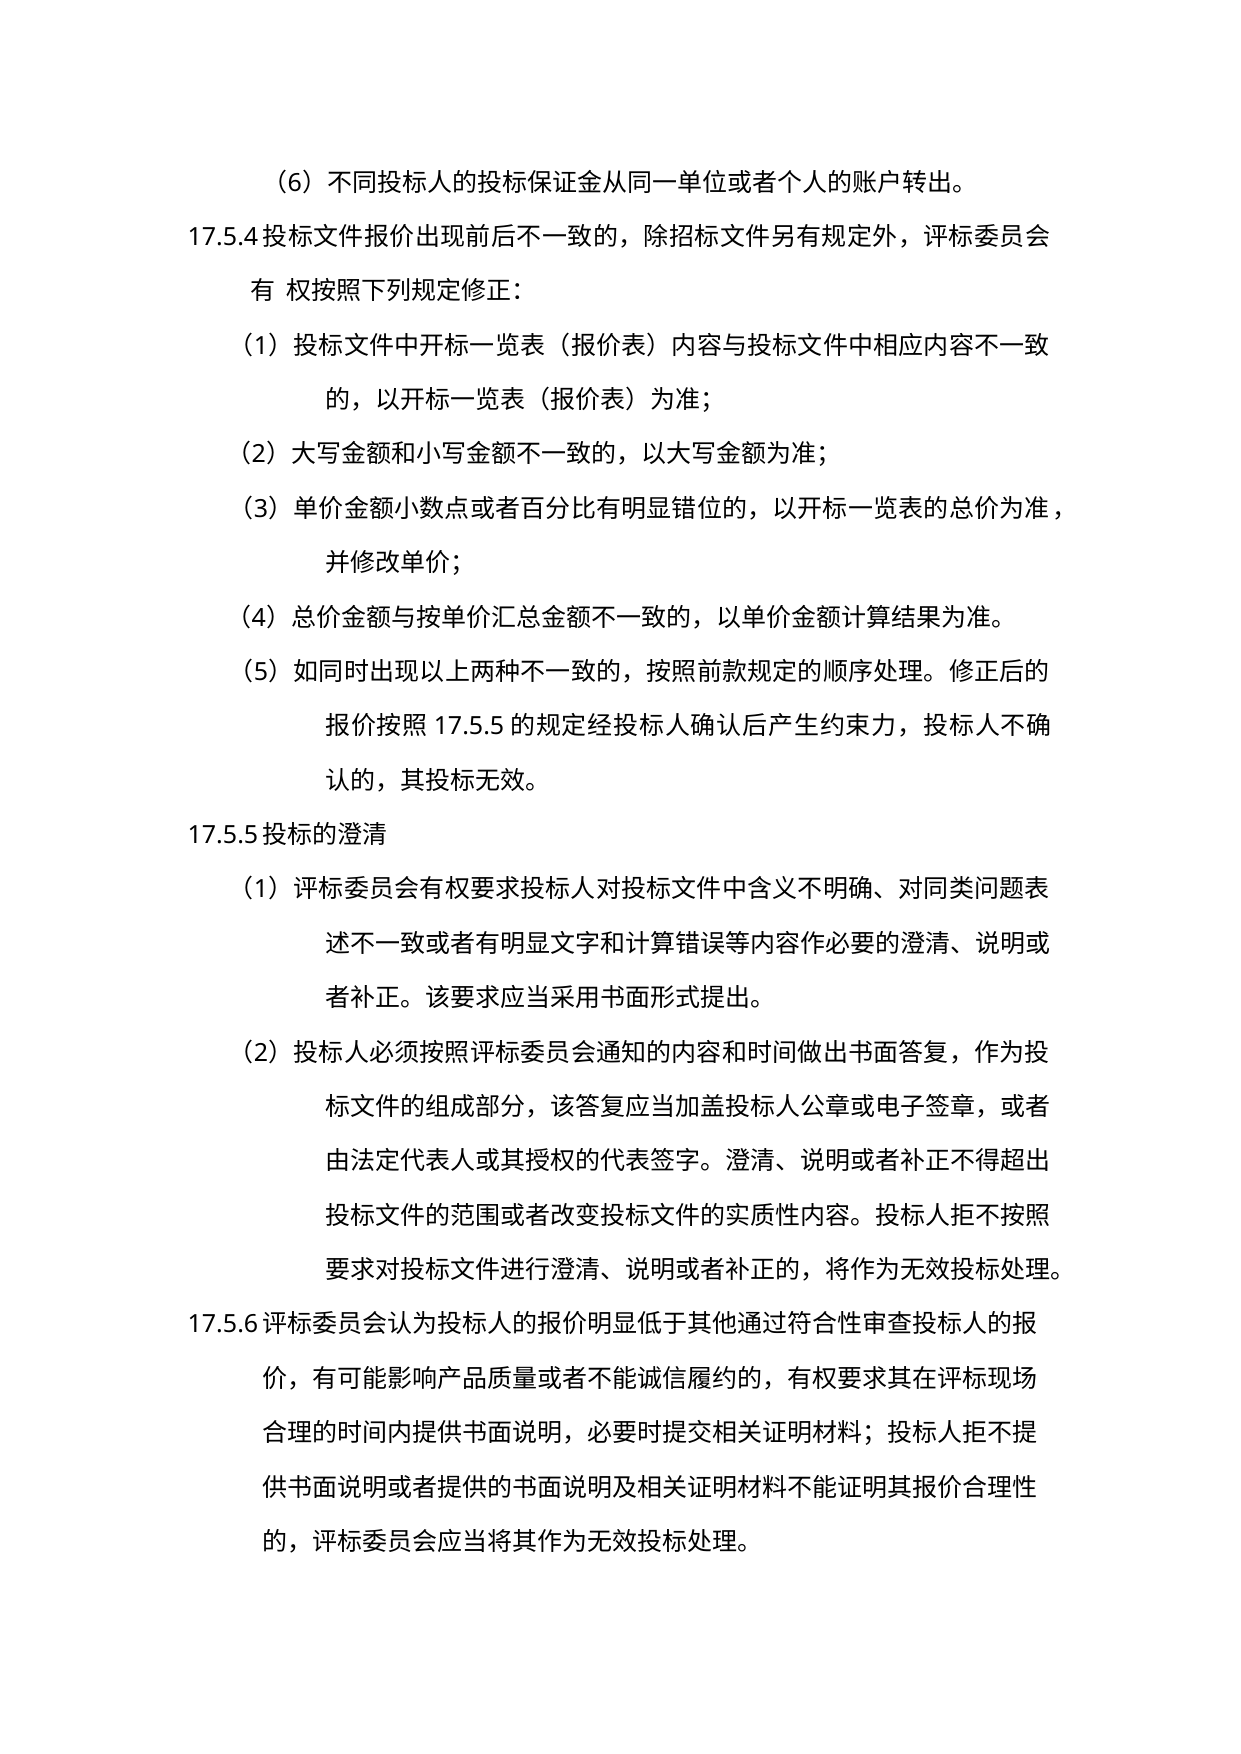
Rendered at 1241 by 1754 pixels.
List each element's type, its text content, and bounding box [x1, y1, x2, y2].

text （1）投标文件中开标一览表（报价表）内容与投标文件中相应内容不一致的，以开标一览表（报价表）为准； [187, 325, 1053, 416]
text （2）大写金额和小写金额不一致的，以大写金额为准； [187, 434, 1053, 470]
text （5）如同时出现以上两种不一致的，按照前款规定的顺序处理。修正后的报价按照17.5.5的规定经投标人确认后产生约束力，投标人不确认的，其投标无效。 [187, 651, 1053, 796]
text （3）单价金额小数点或者百分比有明显错位的，以开标一览表的总价为准，并修改单价； [187, 488, 1053, 579]
text （2）投标人必须按照评标委员会通知的内容和时间做出书面答复，作为投标文件的组成部分，该答复应当加盖投标人公章或电子签章，或者由法定代表人或其授权的代表签字。澄清、说明或者补正不得超出投标文件的范围或者改变投标文件的实质性内容。投标人拒不按照要求对投标文件进行澄清、说明或者补正的，将作为无效投标处理。 [187, 1032, 1053, 1286]
text （4）总价金额与按单价汇总金额不一致的，以单价金额计算结果为准。 [187, 597, 1053, 633]
list 投标文件报价出现前后不一致的，除招标文件另有规定外，评标委员会有 权按照下列规定修正： [187, 216, 1053, 307]
text （6）不同投标人的投标保证金从同一单位或者个人的账户转出。 [262, 162, 1053, 198]
list 评标委员会认为投标人的报价明显低于其他通过符合性审查投标人的报价，有可能影响产品质量或者不能诚信履约的，有权要求其在评标现场合理的时间内提供书面说明，必要时提交相关证明材料；投标人拒不提供书面说明或者提供的书面说明及相关证明材料不能证明其报价合理性的，评标委员会应当将其作为无效投标处理。 [187, 1304, 1053, 1558]
text （1）评标委员会有权要求投标人对投标文件中含义不明确、对同类问题表述不一致或者有明显文字和计算错误等内容作必要的澄清、说明或者补正。该要求应当采用书面形式提出。 [187, 869, 1053, 1014]
list 投标的澄清 [187, 814, 1053, 851]
